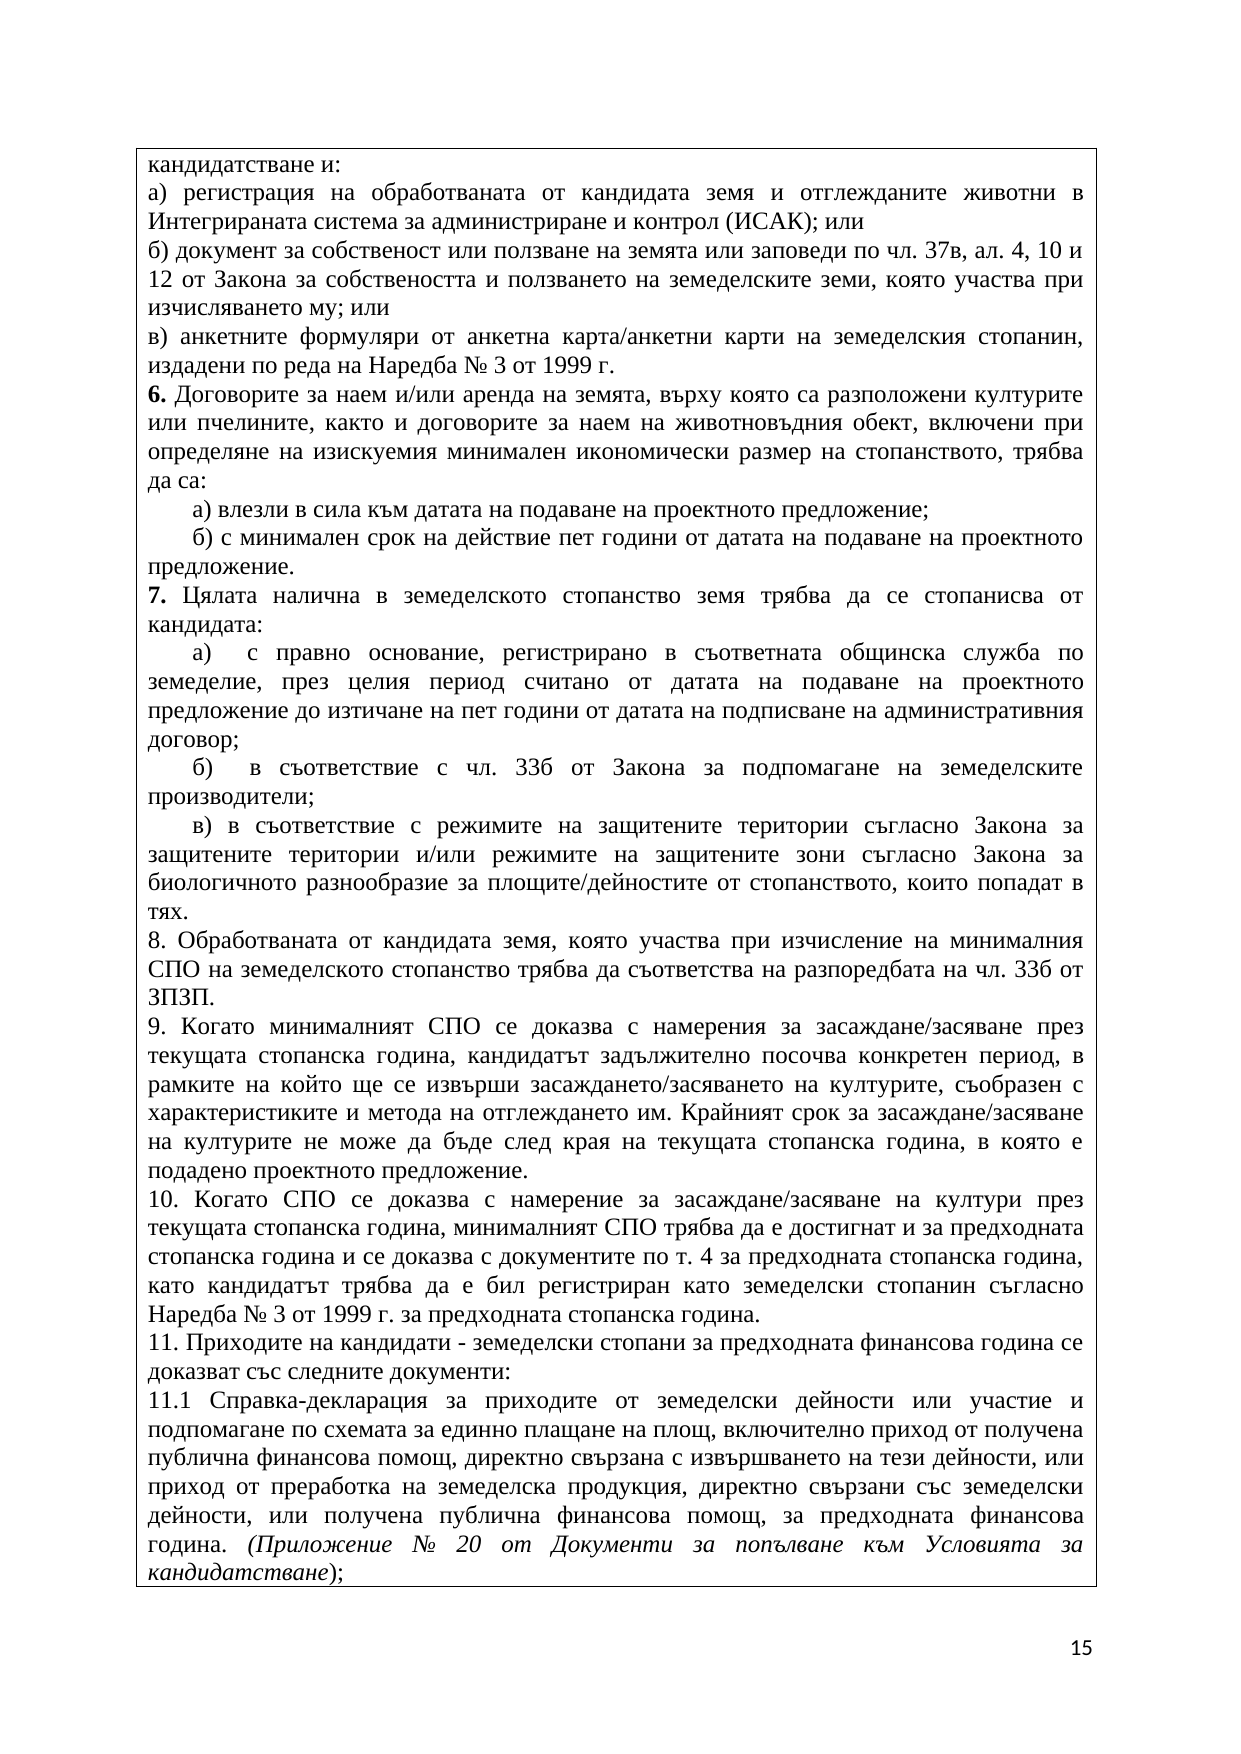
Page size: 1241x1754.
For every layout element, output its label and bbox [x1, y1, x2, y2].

table_header [137, 149, 1096, 1586]
